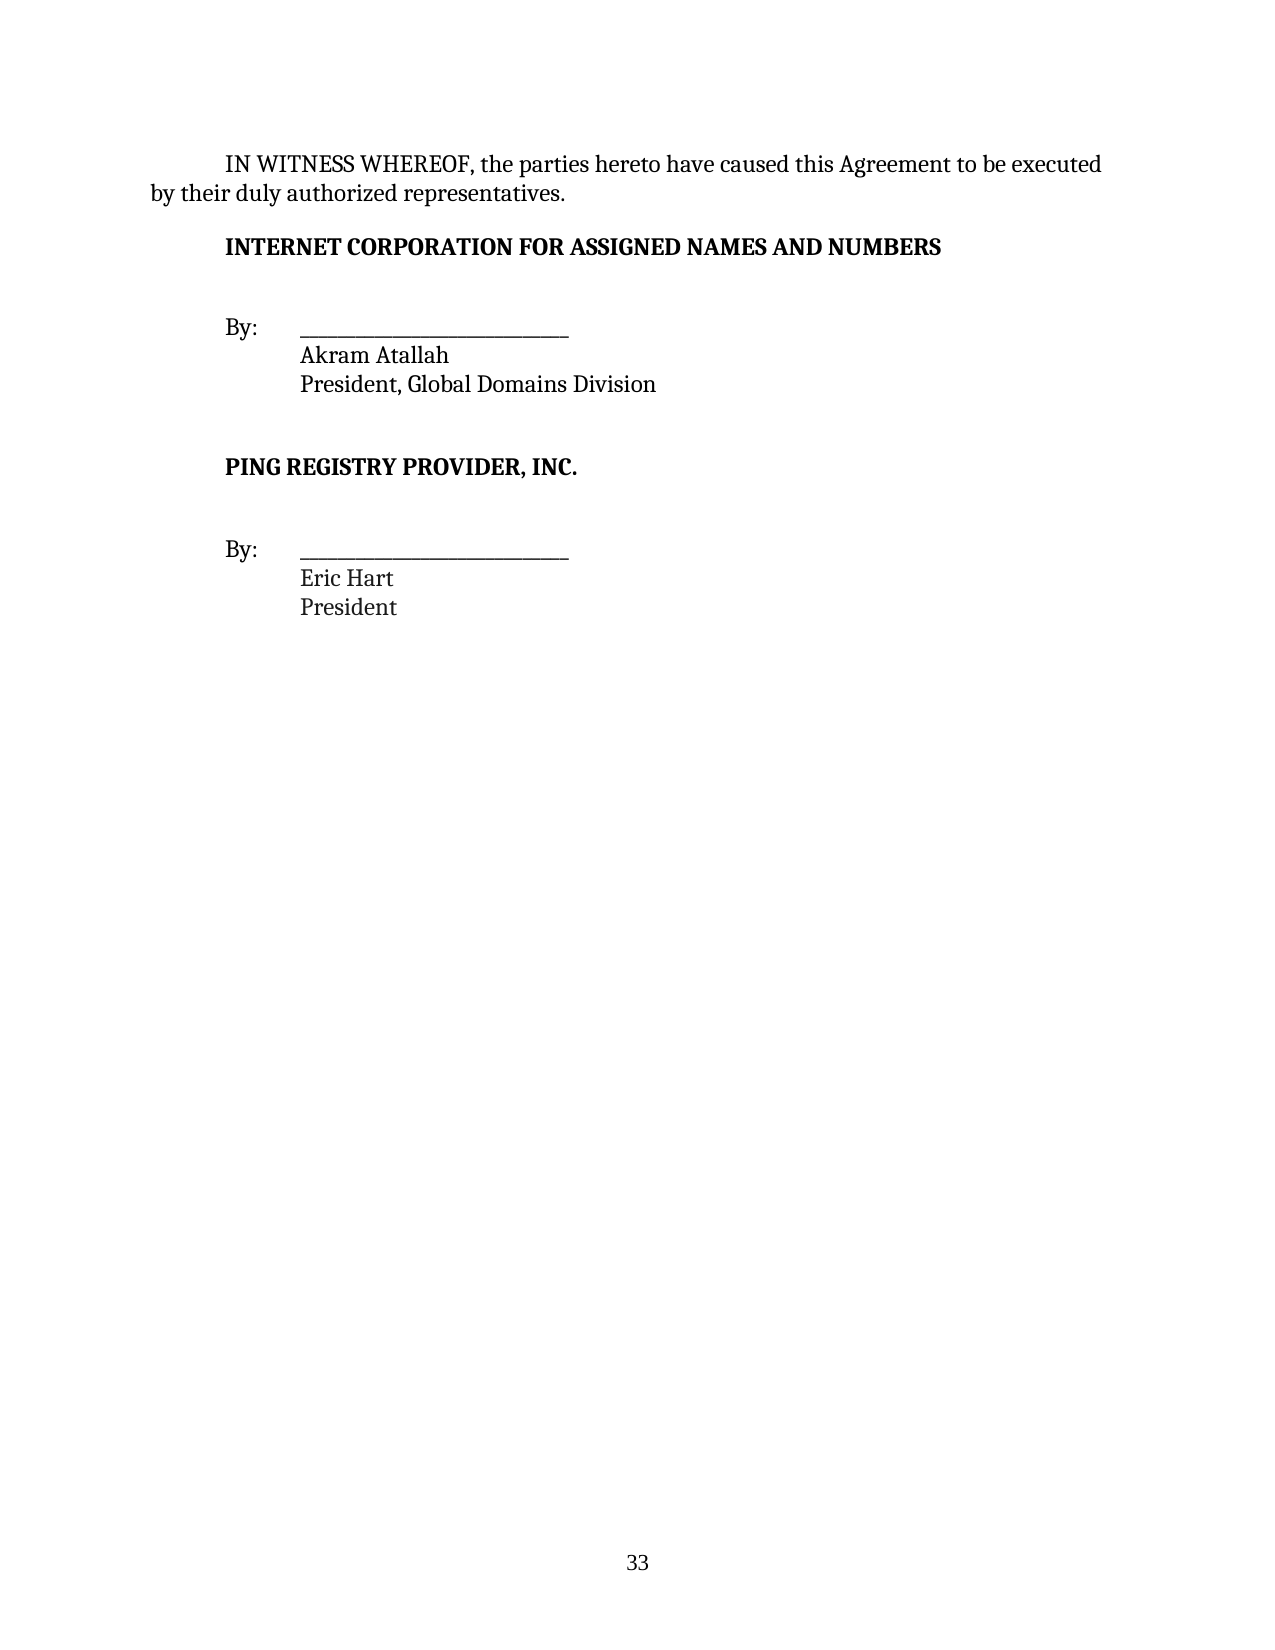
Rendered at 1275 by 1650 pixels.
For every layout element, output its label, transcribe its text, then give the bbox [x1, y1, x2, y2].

text PING REGISTRY PROVIDER, INC. [150, 453, 1125, 481]
text President [150, 593, 1125, 621]
text INTERNET CORPORATION FOR ASSIGNED NAMES AND NUMBERS [150, 232, 1125, 261]
text IN WITNESS WHEREOF, the parties hereto have caused this Agreement to be executed by their duly authorized representatives. [150, 150, 1125, 207]
text By: _____________________________ Eric Hart [150, 535, 1125, 593]
text By: _____________________________ Akram Atallah President, Global Domains Division [225, 313, 1125, 428]
